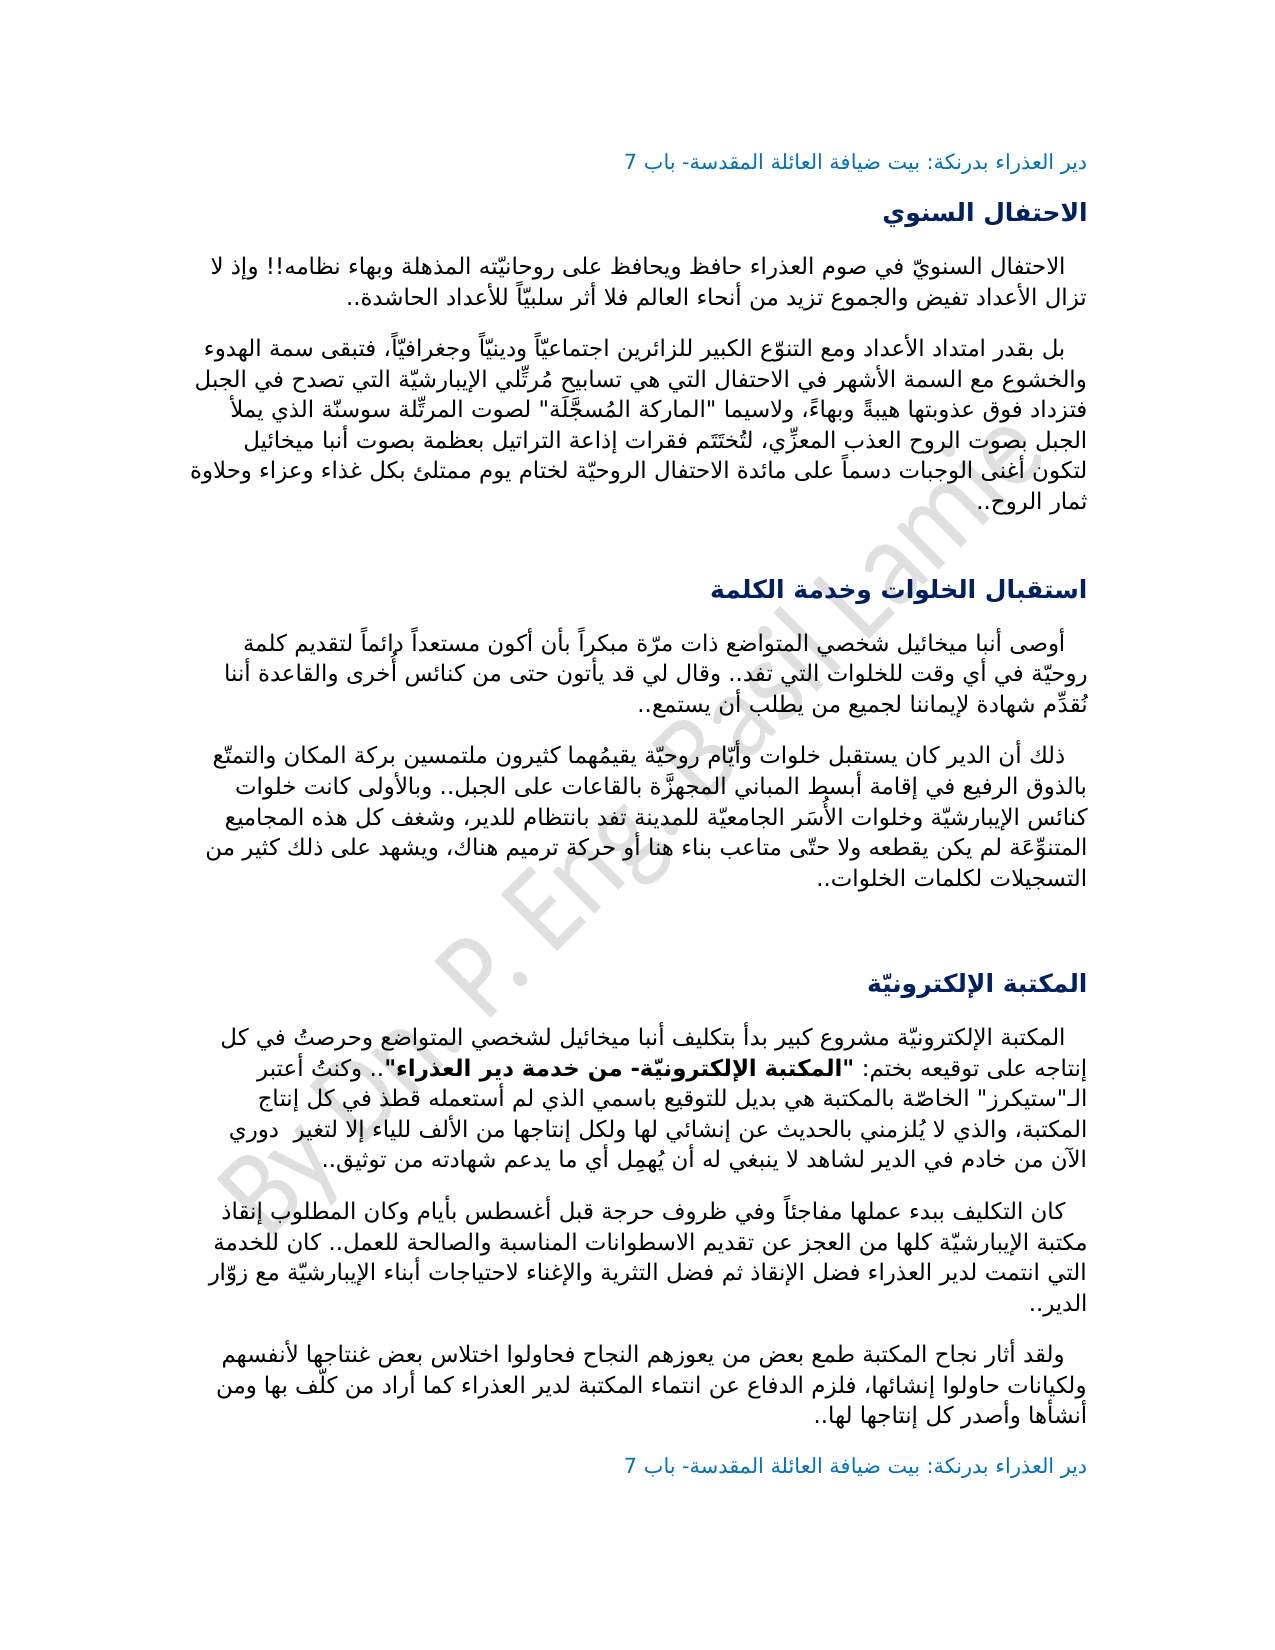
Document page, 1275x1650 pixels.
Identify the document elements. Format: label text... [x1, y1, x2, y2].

text كان التكليف ببدء عملها مفاجئاً وفي ظروف حرجة قبل أغسطس بأيام وكان المطلوب إنقاذ مكتبة الإيبارشيّة كلها من العجز عن تقديم الاسطوانات المناسبة والصالحة للعمل.. كان للخدمة التي انتمت لدير العذراء فضل الإنقاذ ثم فضل التثرية والإغناء لاحتياجات أبناء الإيبارشيّة مع زوّار الدير.. [187, 1198, 1087, 1317]
text دير العذراء بدرنكة: بيت ضيافة العائلة المقدسة- باب 7 [187, 1454, 1087, 1478]
text المكتبة الإلكترونيّة [187, 970, 1087, 999]
text ولقد أثار نجاح المكتبة طمع بعض من يعوزهم النجاح فحاولوا اختلاس بعض غنتاجها لأنفسهم ولكيانات حاولوا إنشائها، فلزم الدفاع عن انتماء المكتبة لدير العذراء كما أراد من كلّف بها ومن أنشأها وأصدر كل إنتاجها لها.. [187, 1341, 1087, 1429]
text ذلك أن الدير كان يستقبل خلوات وأيّام روحيّة يقيمُهما كثيرون ملتمسين بركة المكان والتمتّع بالذوق الرفيع في إقامة أبسط المباني المجهزَّة بالقاعات على الجبل.. وبالأولى كانت خلوات كنائس الإيبارشيّة وخلوات الأُسَر الجامعيّة للمدينة تفد بانتظام للدير، وشغف كل هذه المجاميع المتنوِّعَة لم يكن يقطعه ولا حتّى متاعب بناء هنا أو حركة ترميم هناك، ويشهد على ذلك كثير من التسجيلات لكلمات الخلوات.. [187, 743, 1087, 892]
text الاحتفال السنوي [187, 199, 1087, 228]
text الاحتفال السنويّ في صوم العذراء حافظ ويحافظ على روحانيّته المذهلة وبهاء نظامه!! وإذ لا تزال الأعداد تفيض والجموع تزيد من أنحاء العالم فلا أثر سلبيّاً للأعداد الحاشدة.. [187, 253, 1087, 310]
text المكتبة الإلكترونيّة مشروع كبير بدأ بتكليف أنبا ميخائيل لشخصي المتواضع وحرصتُ في كل إنتاجه على توقيعه بختم: "المكتبة الإلكترونيّة- من خدمة دير العذراء".. وكنتُ أعتبر الـ"ستيكرز" الخاصّة بالمكتبة هي بديل للتوقيع باسمي الذي لم أستعمله قطذ في كل إنتاج المكتبة، والذي لا يُلزمني بالحديث عن إنشائي لها ولكل إنتاجها من الألف للياء إلا لتغير دوري الآن من خادم في الدير لشاهد لا ينبغي له أن يُهمِل أي ما يدعم شهادته من توثيق.. [187, 1024, 1087, 1173]
text بل بقدر امتداد الأعداد ومع التنوّع الكبير للزائرين اجتماعيّاً ودينيّاً وجغرافيّاً، فتبقى سمة الهدوء والخشوع مع السمة الأشهر في الاحتفال التي هي تسابيح مُرتِّلي الإيبارشيّة التي تصدح في الجبل فتزداد فوق عذوبتها هيبةً وبهاءً، ولاسيما "الماركة المُسجَّلَة" لصوت المرتِّلة سوسنّة الذي يملأ الجبل بصوت الروح العذب المعزِّي، لتُختَتَم فقرات إذاعة التراتيل بعظمة بصوت أنبا ميخائيل لتكون أغنى الوجبات دسماً على مائدة الاحتفال الروحيّة لختام يوم ممتلئ بكل غذاء وعزاء وحلاوة ثمار الروح.. [187, 335, 1087, 515]
text أوصى أنبا ميخائيل شخصي المتواضع ذات مرّة مبكراً بأن أكون مستعداً دائماً لتقديم كلمة روحيّة في أي وقت للخلوات التي تفد.. وقال لي قد يأتون حتى من كنائس أُخرى والقاعدة أننا نُقدِّم شهادة لإيماننا لجميع من يطلب أن يستمع.. [187, 630, 1087, 718]
text استقبال الخلوات وخدمة الكلمة [187, 576, 1087, 605]
text دير العذراء بدرنكة: بيت ضيافة العائلة المقدسة- باب 7 [187, 150, 1087, 174]
